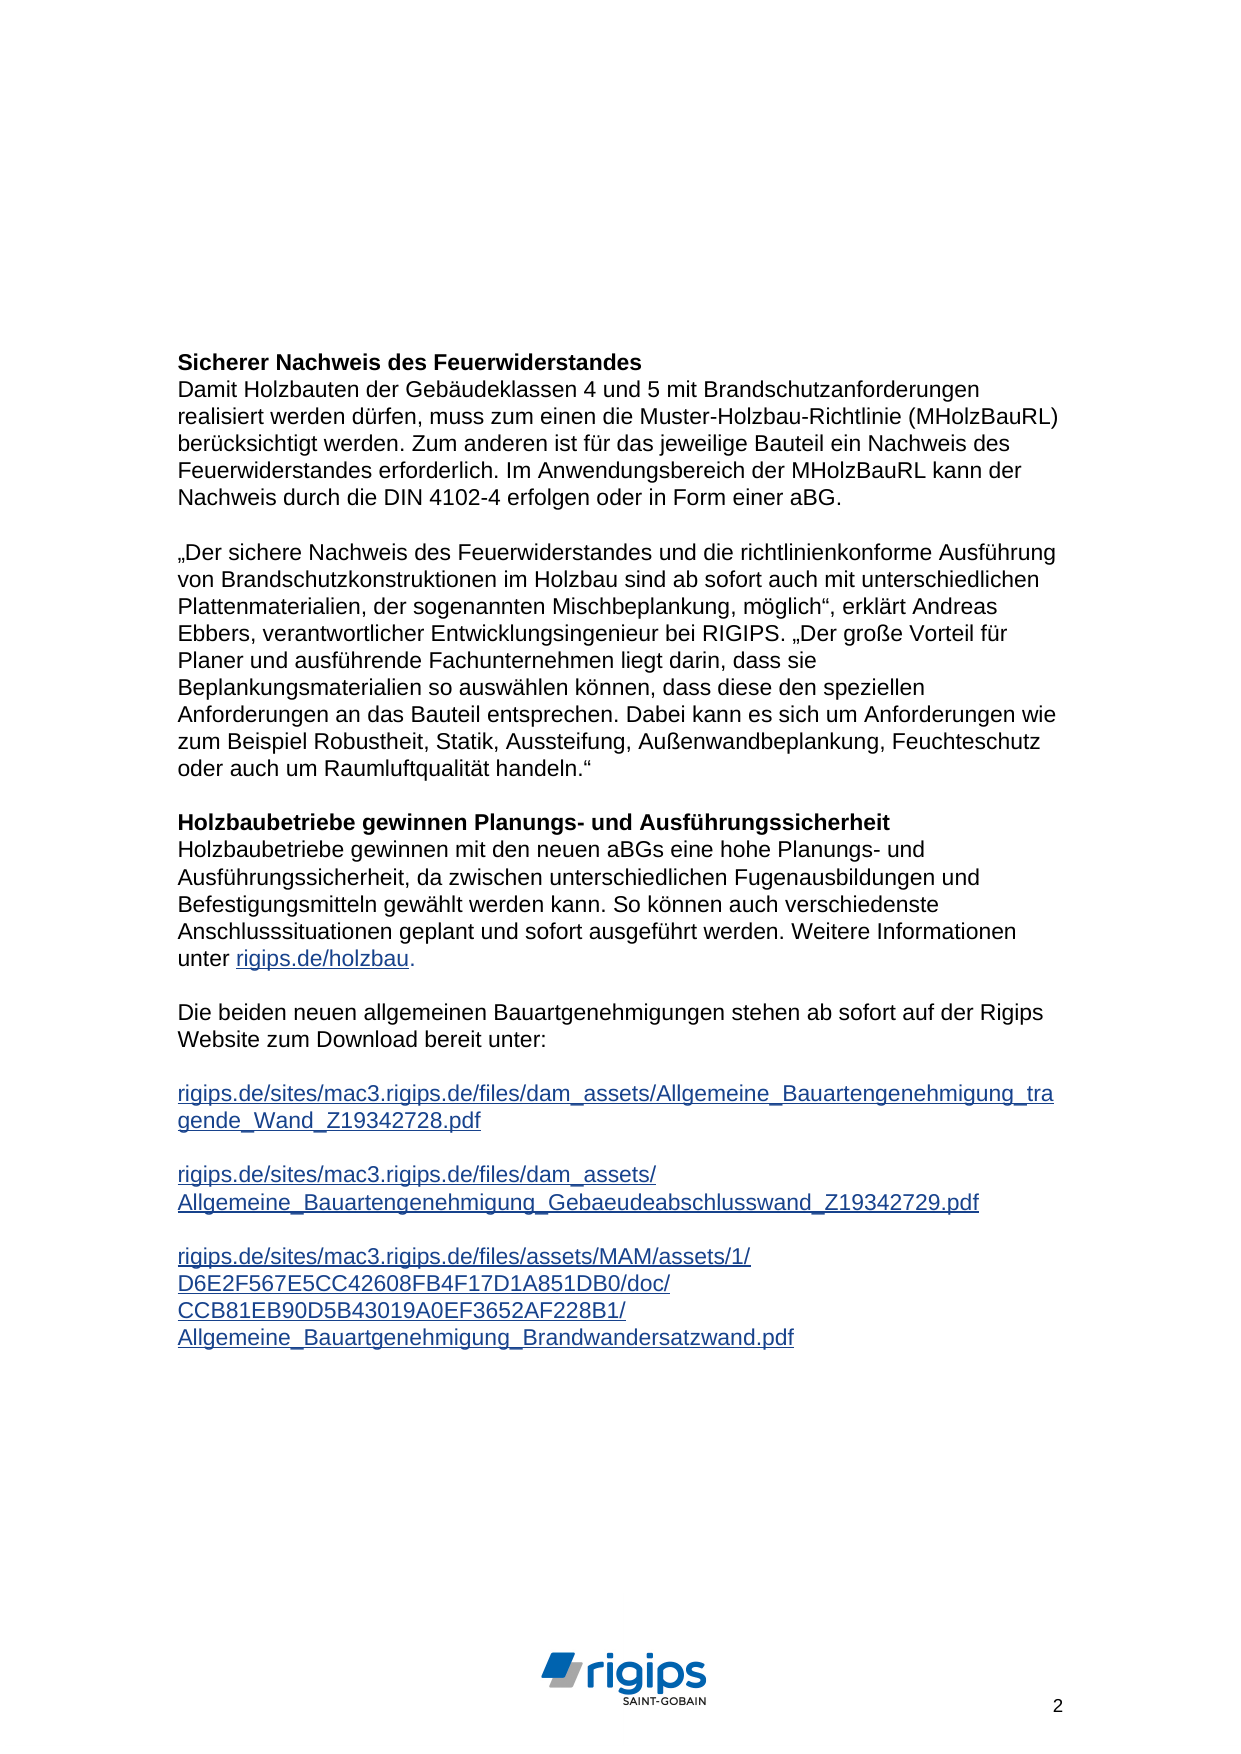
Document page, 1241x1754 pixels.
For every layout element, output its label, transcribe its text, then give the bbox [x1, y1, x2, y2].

picture [4, 1593, 1241, 1746]
text rigips.de/sites/mac3.rigips.de/files/dam_assets/Allgemeine_Bauartengenehmigung_Gebaeudeabschlusswand_Z19342729.pdf [177, 1161, 1063, 1215]
text Sicherer Nachweis des Feuerwiderstandes [177, 349, 1063, 376]
text Holzbaubetriebe gewinnen Planungs- und Ausführungssicherheit [177, 809, 1063, 836]
text „Der sichere Nachweis des Feuerwiderstandes und die richtlinienkonforme Ausführung von Brandschutzkonstruktionen im Holzbau sind ab sofort auch mit unterschiedlichen Plattenmaterialien, der sogenannten Mischbeplankung, möglich“, erklärt Andreas Ebbers, verantwortlicher Entwicklungsingenieur bei RIGIPS. „Der große Vorteil für Planer und ausführende Fachunternehmen liegt darin, dass sie Beplankungsmaterialien so auswählen können, dass diese den speziellen Anforderungen an das Bauteil entsprechen. Dabei kann es sich um Anforderungen wie zum Beispiel Robustheit, Statik, Aussteifung, Außenwandbeplankung, Feuchteschutz oder auch um Raumluftqualität handeln.“ [177, 538, 1063, 782]
text Damit Holzbauten der Gebäudeklassen 4 und 5 mit Brandschutzanforderungen realisiert werden dürfen, muss zum einen die Muster-Holzbau-Richtlinie (MHolzBauRL) berücksichtigt werden. Zum anderen ist für das jeweilige Bauteil ein Nachweis des Feuerwiderstandes erforderlich. Im Anwendungsbereich der MHolzBauRL kann der Nachweis durch die DIN 4102-4 erfolgen oder in Form einer aBG. [177, 376, 1063, 511]
text rigips.de/sites/mac3.rigips.de/files/assets/MAM/assets/1/D6E2F567E5CC42608FB4F17D1A851DB0/doc/CCB81EB90D5B43019A0EF3652AF228B1/Allgemeine_Bauartgenehmigung_Brandwandersatzwand.pdf [177, 1242, 1063, 1351]
text rigips.de/sites/mac3.rigips.de/files/dam_assets/Allgemeine_Bauartengenehmigung_tragende_Wand_Z19342728.pdf [177, 1053, 1063, 1134]
text Die beiden neuen allgemeinen Bauartgenehmigungen stehen ab sofort auf der Rigips Website zum Download bereit unter: [177, 999, 1063, 1053]
text Holzbaubetriebe gewinnen mit den neuen aBGs eine hohe Planungs- und Ausführungssicherheit, da zwischen unterschiedlichen Fugenausbildungen und Befestigungsmitteln gewählt werden kann. So können auch verschiedenste Anschlusssituationen geplant und sofort ausgeführt werden. Weitere Informationen unter rigips.de/holzbau. [177, 836, 1063, 972]
